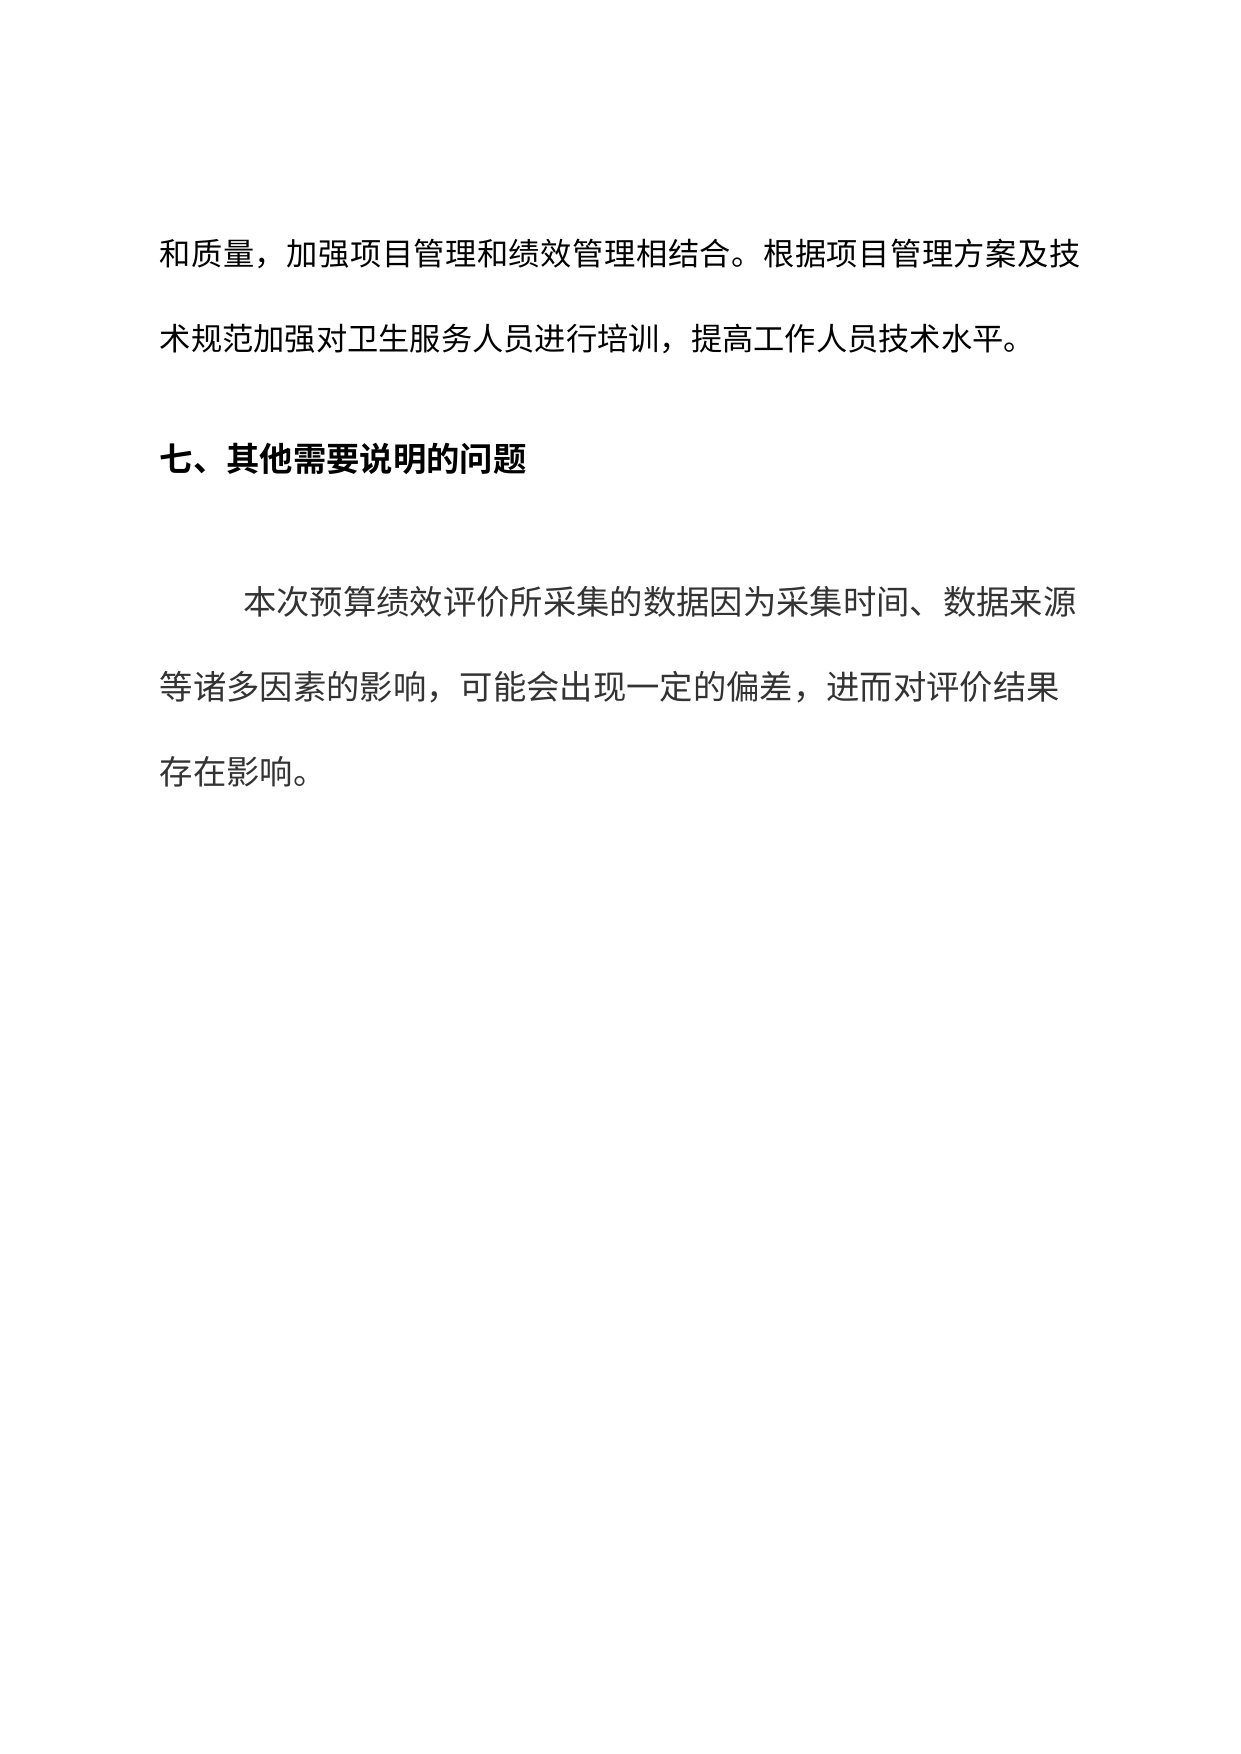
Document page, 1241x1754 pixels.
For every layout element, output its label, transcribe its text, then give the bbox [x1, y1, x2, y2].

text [159, 209, 1081, 379]
subtitle 七、其他需要说明的问题 [159, 414, 1081, 499]
text 本次预算绩效评价所采集的数据因为采集时间、数据来源等诸多因素的影响，可能会出现一定的偏差，进而对评价结果存在影响。 [159, 558, 1081, 813]
